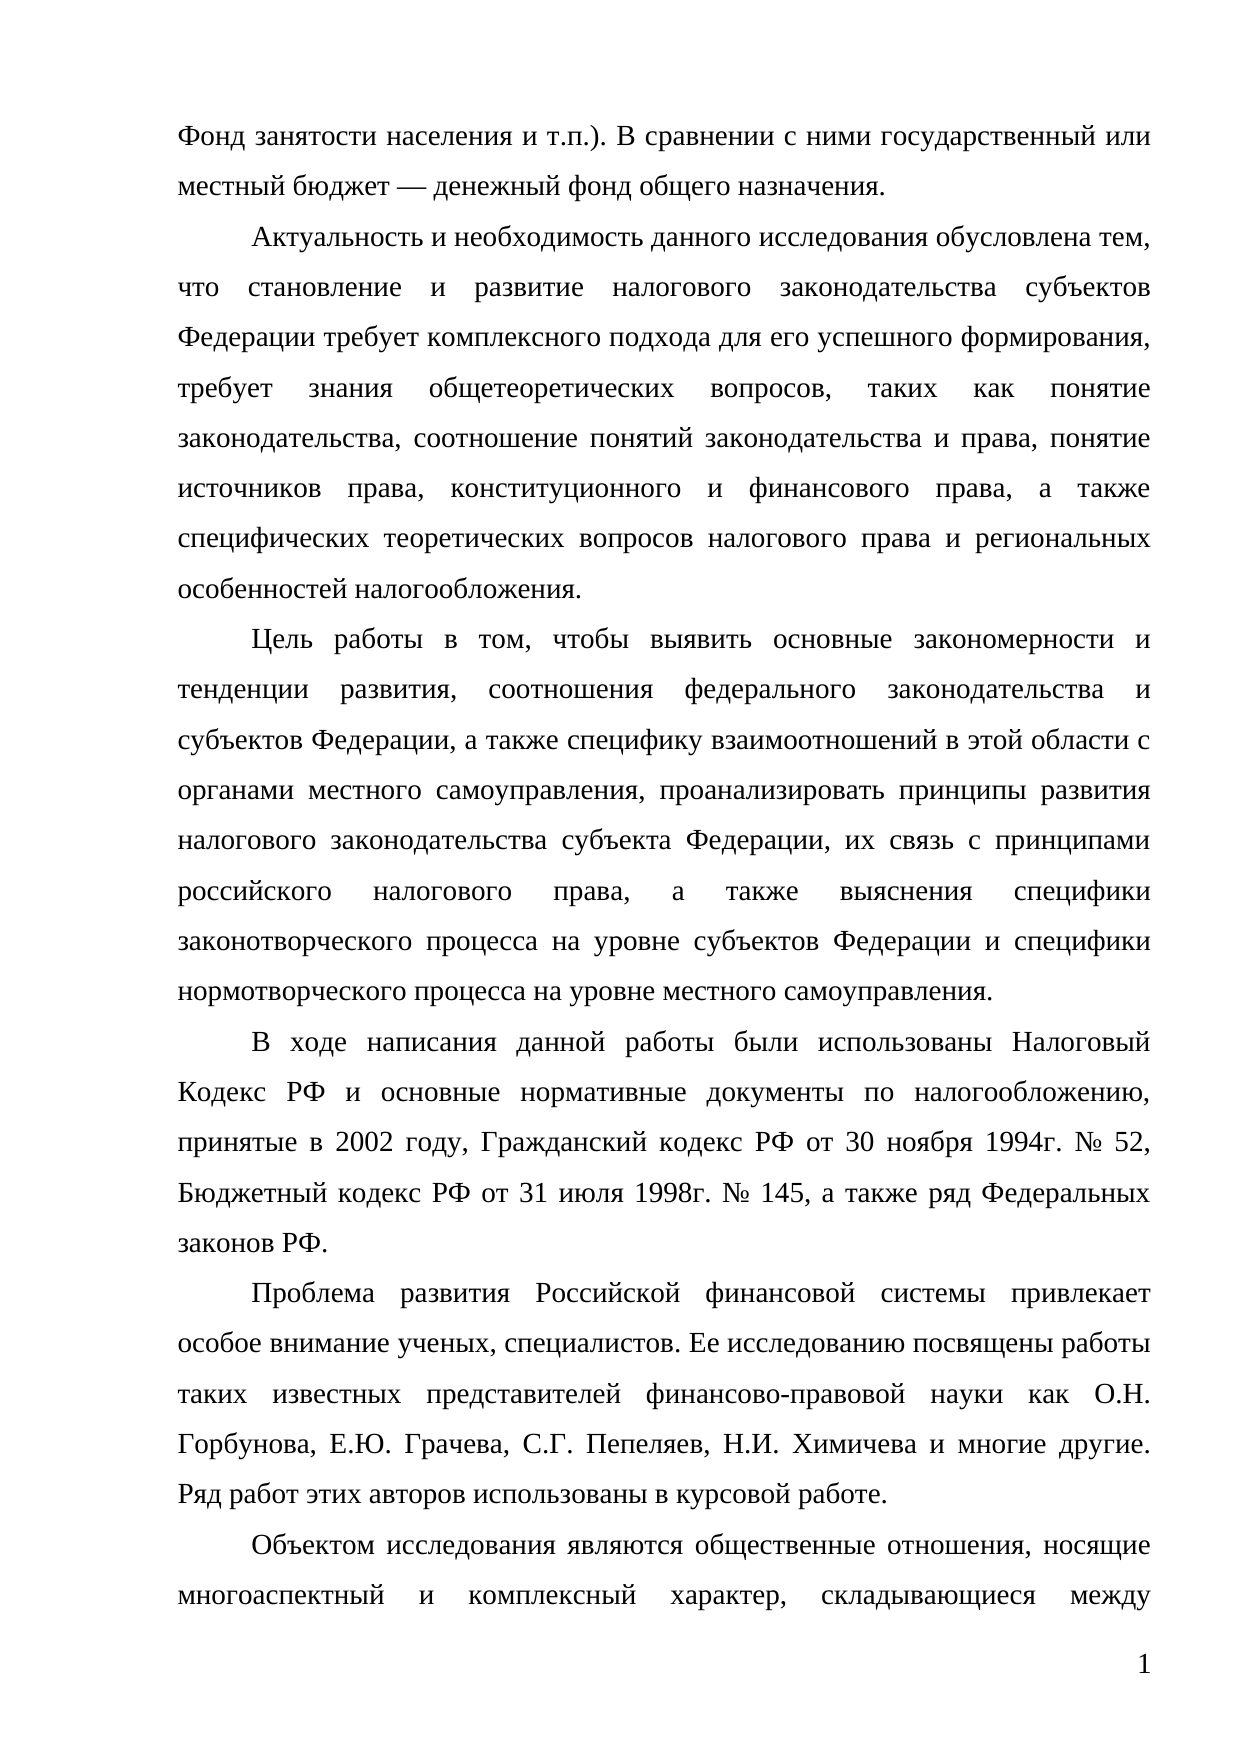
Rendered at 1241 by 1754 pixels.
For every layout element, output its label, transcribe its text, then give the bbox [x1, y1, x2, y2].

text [177, 1527, 1152, 1611]
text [177, 118, 1152, 202]
text Проблема развития Российской финансовой системы привлекает особое внимание ученых, специалистов. Ее исследованию посвящены работы таких известных представителей финансово-правовой науки как О.Н. Горбунова, Е.Ю. Грачева, С.Г. Пепеляев, Н.И. Химичева и многие другие. Ряд работ этих авторов использованы в курсовой работе. [177, 1275, 1152, 1510]
text В ходе написания данной работы были использованы Налоговый Кодекс РФ и основные нормативные документы по налогообложению, принятые в 2002 году, Гражданский кодекс РФ от 30 ноября 1994г. № 52, Бюджетный кодекс РФ от 31 июля 1998г. № 145, а также ряд Федеральных законов РФ. [177, 1024, 1152, 1258]
text Актуальность и необходимость данного исследования обусловлена тем, что становление и развитие налогового законодательства субъектов Федерации требует комплексного подхода для его успешного формирования, требует знания общетеоретических вопросов, таких как понятие законодательства, соотношение понятий законодательства и права, понятие источников права, конституционного и финансового права, а также специфических теоретических вопросов налогового права и региональных особенностей налогообложения. [177, 219, 1152, 604]
text Цель работы в том, чтобы выявить основные закономерности и тенденции развития, соотношения федерального законодательства и субъектов Федерации, а также специфику взаимоотношений в этой области с органами местного самоуправления, проанализировать принципы развития налогового законодательства субъекта Федерации, их связь с принципами российского налогового права, а также выяснения специфики законотворческого процесса на уровне субъектов Федерации и специфики нормотворческого процесса на уровне местного самоуправления. [177, 621, 1152, 1007]
